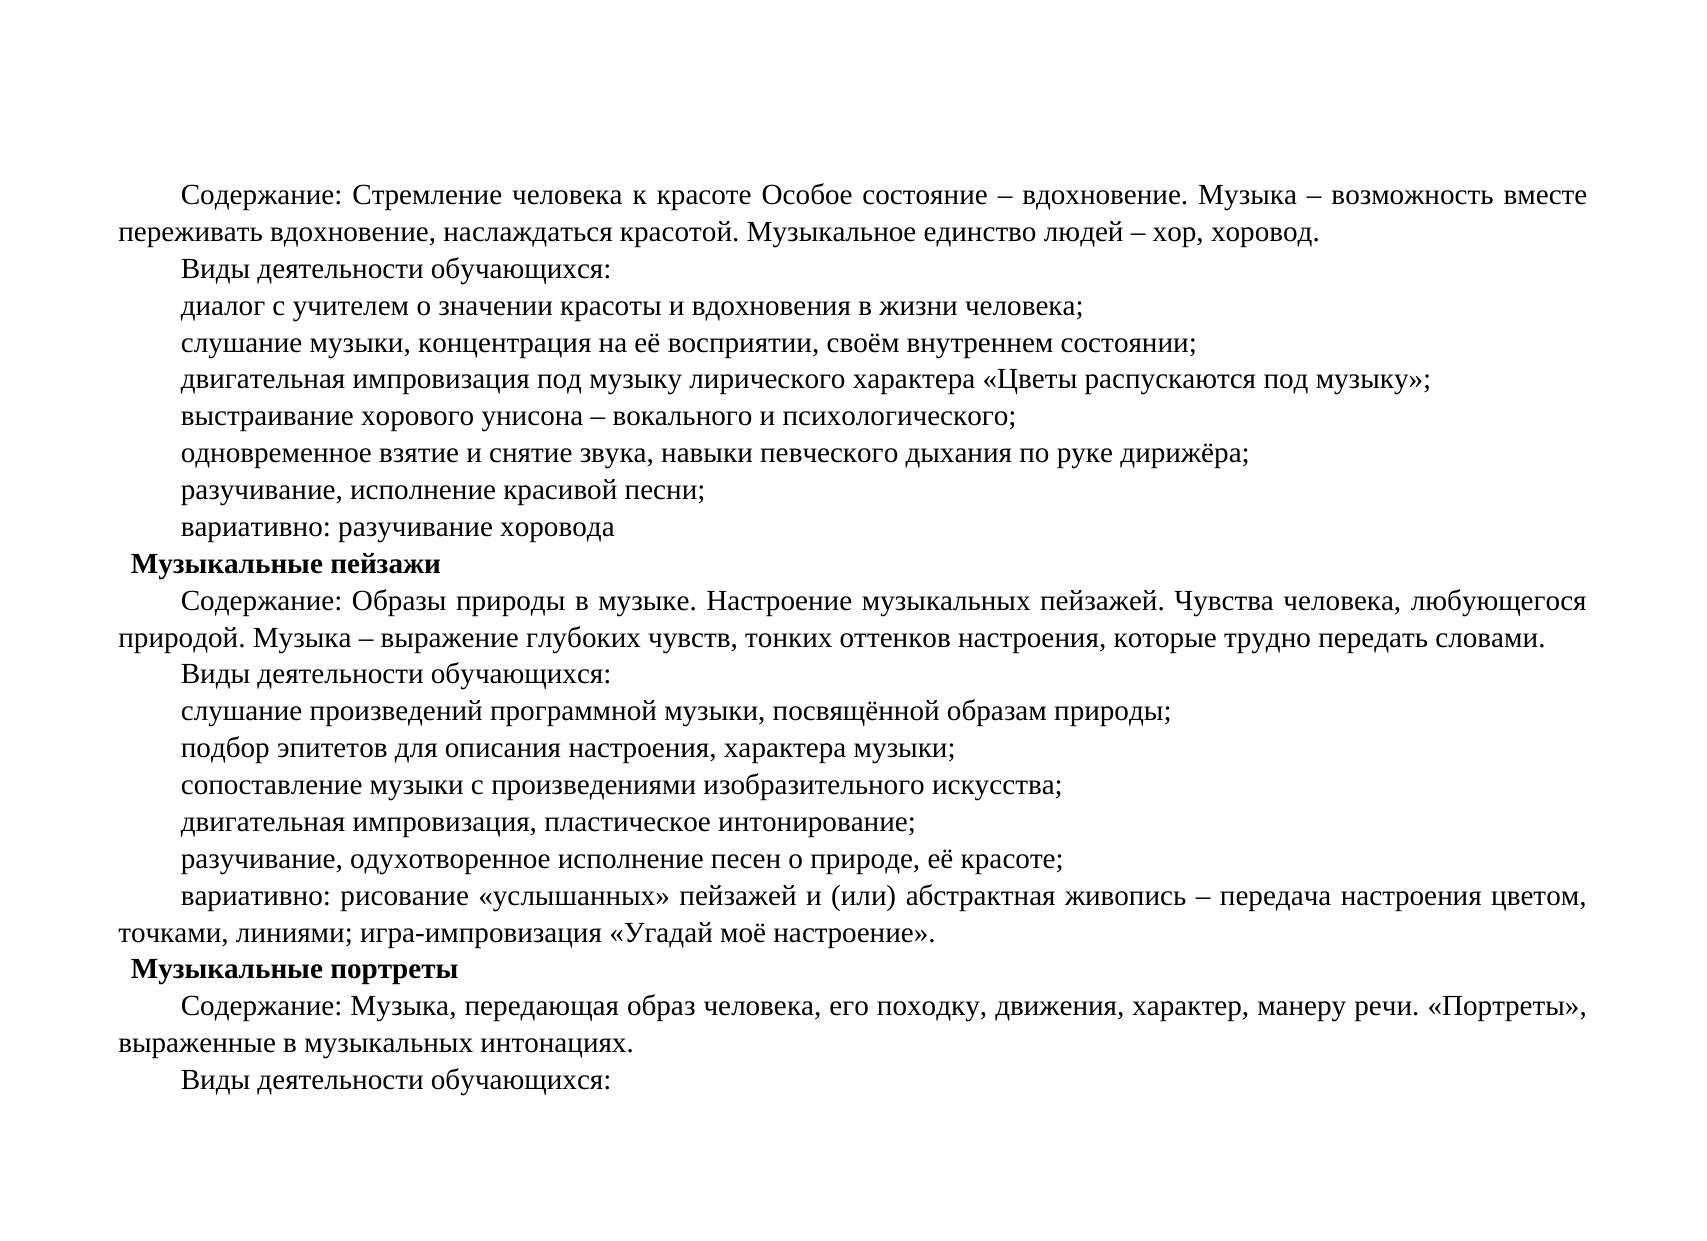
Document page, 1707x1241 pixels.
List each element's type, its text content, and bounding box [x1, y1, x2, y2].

text выстраивание хорового унисона – вокального и психологического; [118, 398, 1588, 432]
text Содержание: Стремление человека к красоте Особое состояние – вдохновение. Музыка – возможность вместе переживать вдохновение, наслаждаться красотой. Музыкальное единство людей – хор, хоровод. [118, 177, 1588, 248]
text Содержание: Музыка, передающая образ человека, его походку, движения, характер, манеру речи. «Портреты», выраженные в музыкальных интонациях. [118, 988, 1588, 1059]
text Музыкальные портреты [131, 952, 1588, 985]
text сопоставление музыки с произведениями изобразительного искусства; [118, 767, 1588, 801]
text Содержание: Образы природы в музыке. Настроение музыкальных пейзажей. Чувства человека, любующегося природой. Музыка – выражение глубоких чувств, тонких оттенков настроения, которые трудно передать словами. [118, 583, 1588, 653]
text двигательная импровизация, пластическое интонирование; [118, 804, 1588, 838]
text вариативно: разучивание хоровода [118, 509, 1588, 543]
text Виды деятельности обучающихся: [118, 1062, 1588, 1096]
text разучивание, одухотворенное исполнение песен о природе, её красоте; [118, 841, 1588, 874]
text диалог с учителем о значении красоты и вдохновения в жизни человека; [118, 288, 1588, 321]
text подбор эпитетов для описания настроения, характера музыки; [118, 730, 1588, 764]
text разучивание, исполнение красивой песни; [118, 472, 1588, 506]
text одновременное взятие и снятие звука, навыки певческого дыхания по руке дирижёра; [118, 435, 1588, 469]
text Виды деятельности обучающихся: [118, 657, 1588, 690]
text вариативно: рисование «услышанных» пейзажей и (или) абстрактная живопись – передача настроения цветом, точками, линиями; игра-импровизация «Угадай моё настроение». [118, 878, 1588, 948]
text слушание произведений программной музыки, посвящённой образам природы; [118, 693, 1588, 727]
text двигательная импровизация под музыку лирического характера «Цветы распускаются под музыку»; [118, 362, 1588, 395]
text Музыкальные пейзажи [131, 546, 1588, 579]
text слушание музыки, концентрация на её восприятии, своём внутреннем состоянии; [118, 325, 1588, 358]
text Виды деятельности обучающихся: [118, 251, 1588, 284]
